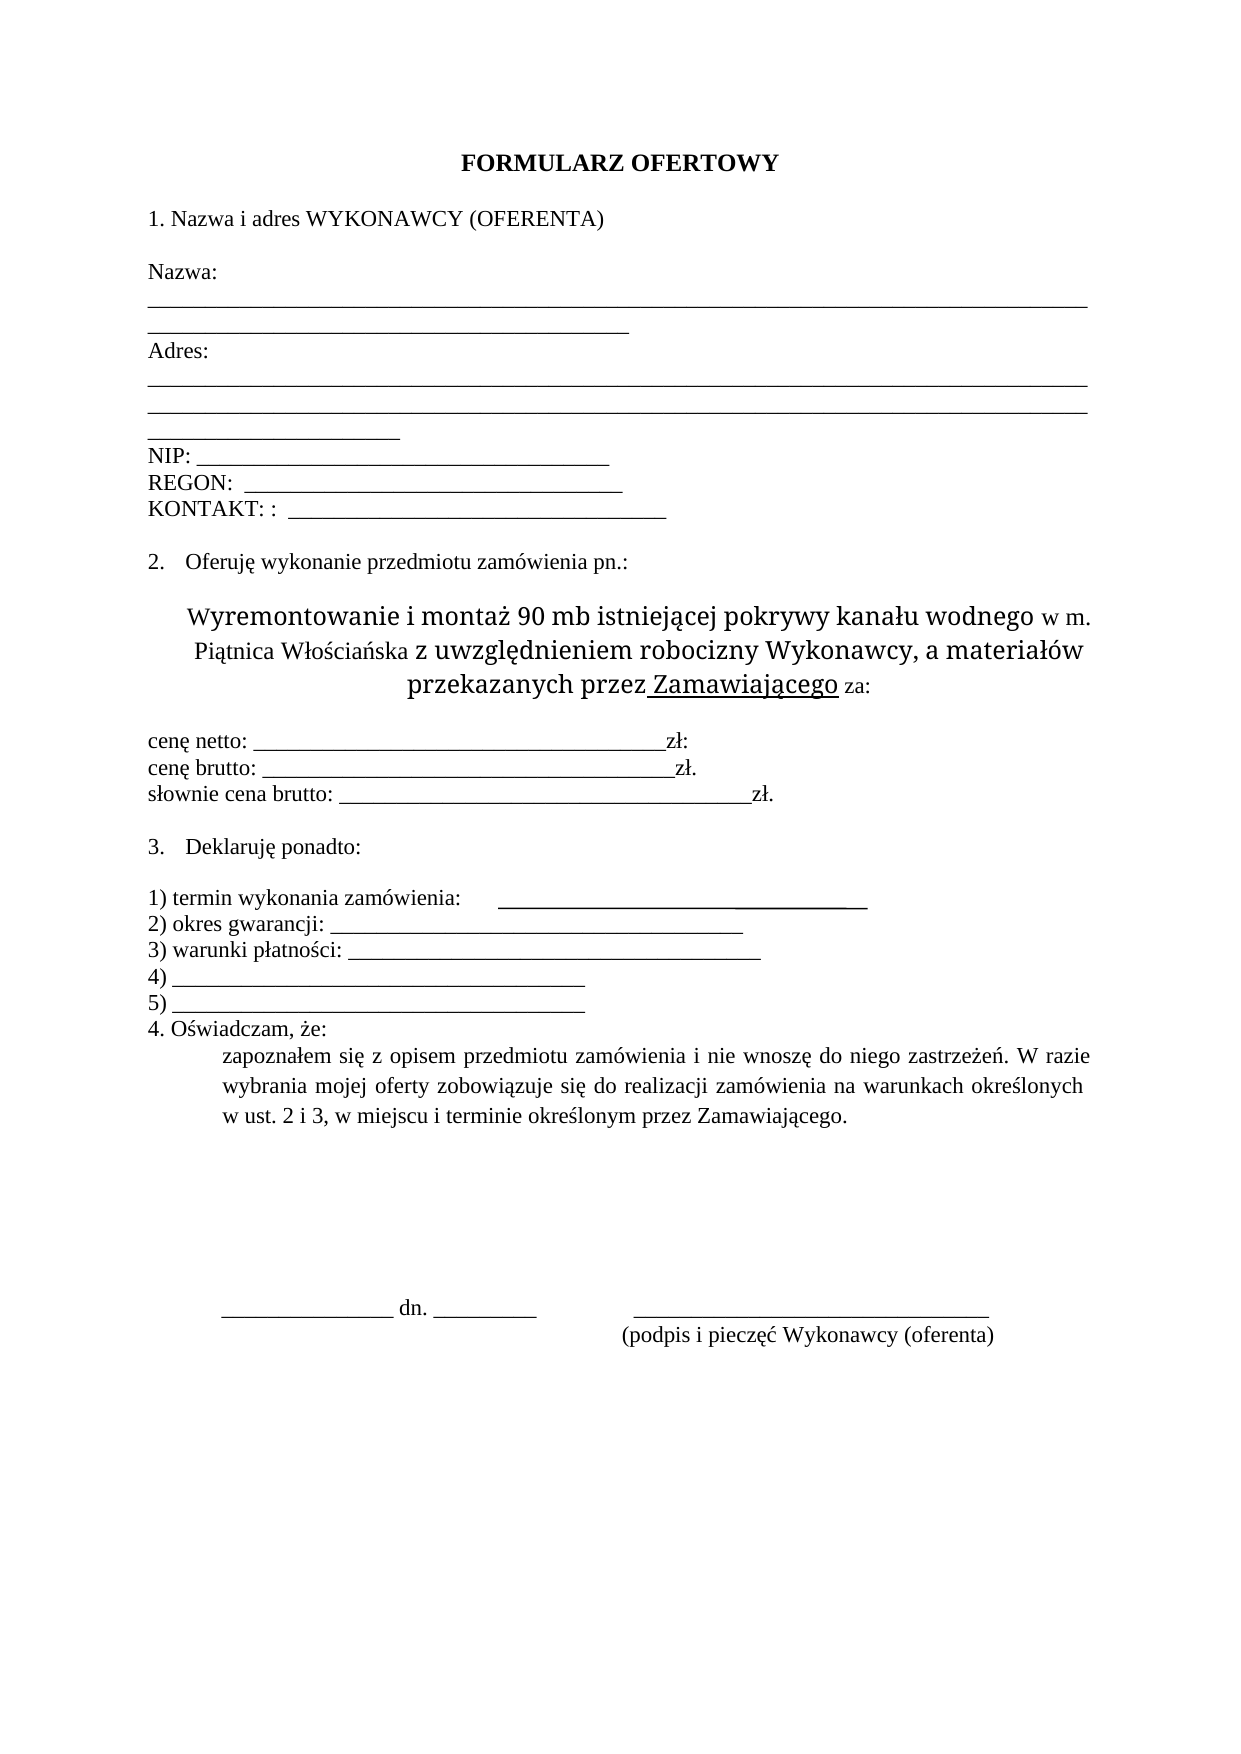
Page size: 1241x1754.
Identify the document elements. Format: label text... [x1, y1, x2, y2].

text 1. Nazwa i adres WYKONAWCY (OFERENTA) [148, 205, 1093, 231]
text 1) termin wykonania zamówienia: [148, 884, 1093, 910]
text 2) okres gwarancji: ____________________________________ [148, 910, 1093, 936]
text zapoznałem się z opisem przedmiotu zamówienia i nie wnoszę do niego zastrzeżeń. W razie wybrania mojej oferty zobowiązuje się do realizacji zamówienia na warunkach określonych w ust. 2 i 3, w miejscu i terminie określonym przez Zamawiającego. [222, 1042, 1093, 1129]
list Oferuję wykonanie przedmiotu zamówienia pn.: [148, 548, 1093, 574]
text FORMULARZ OFERTOWY [148, 148, 1093, 176]
text 5) ____________________________________ [148, 989, 1093, 1016]
text 4) ____________________________________ [148, 963, 1093, 989]
text słownie cena brutto: ____________________________________zł. [148, 780, 1093, 806]
text Wyremontowanie i montaż 90 mb istniejącej pokrywy kanału wodnego w m. Piątnica Włościańska z uwzględnieniem robocizny Wykonawcy, a materiałów przekazanych przez Zamawiającego za: [185, 599, 1093, 701]
text Nazwa: ____________________________________________________________________________________________________________________________ [148, 258, 1093, 337]
text (podpis i pieczęć Wykonawcy (oferenta) [221, 1321, 1093, 1347]
text REGON: _________________________________ [148, 469, 1093, 495]
text 4. Oświadczam, że: [148, 1016, 1093, 1042]
list Deklaruję ponadto: [148, 833, 1093, 859]
text _______________ dn. _________ _______________________________ [221, 1294, 1093, 1321]
text cenę netto: ____________________________________zł: [148, 727, 1093, 754]
text 3) warunki płatności: ____________________________________ [148, 936, 1093, 963]
text NIP: ____________________________________ [148, 442, 1093, 469]
text KONTAKT: : _________________________________ [148, 495, 1093, 521]
text Adres: __________________________________________________________________________________________________________________________________________________________________________________________ [148, 337, 1093, 442]
text cenę brutto: ____________________________________zł. [148, 754, 1093, 780]
